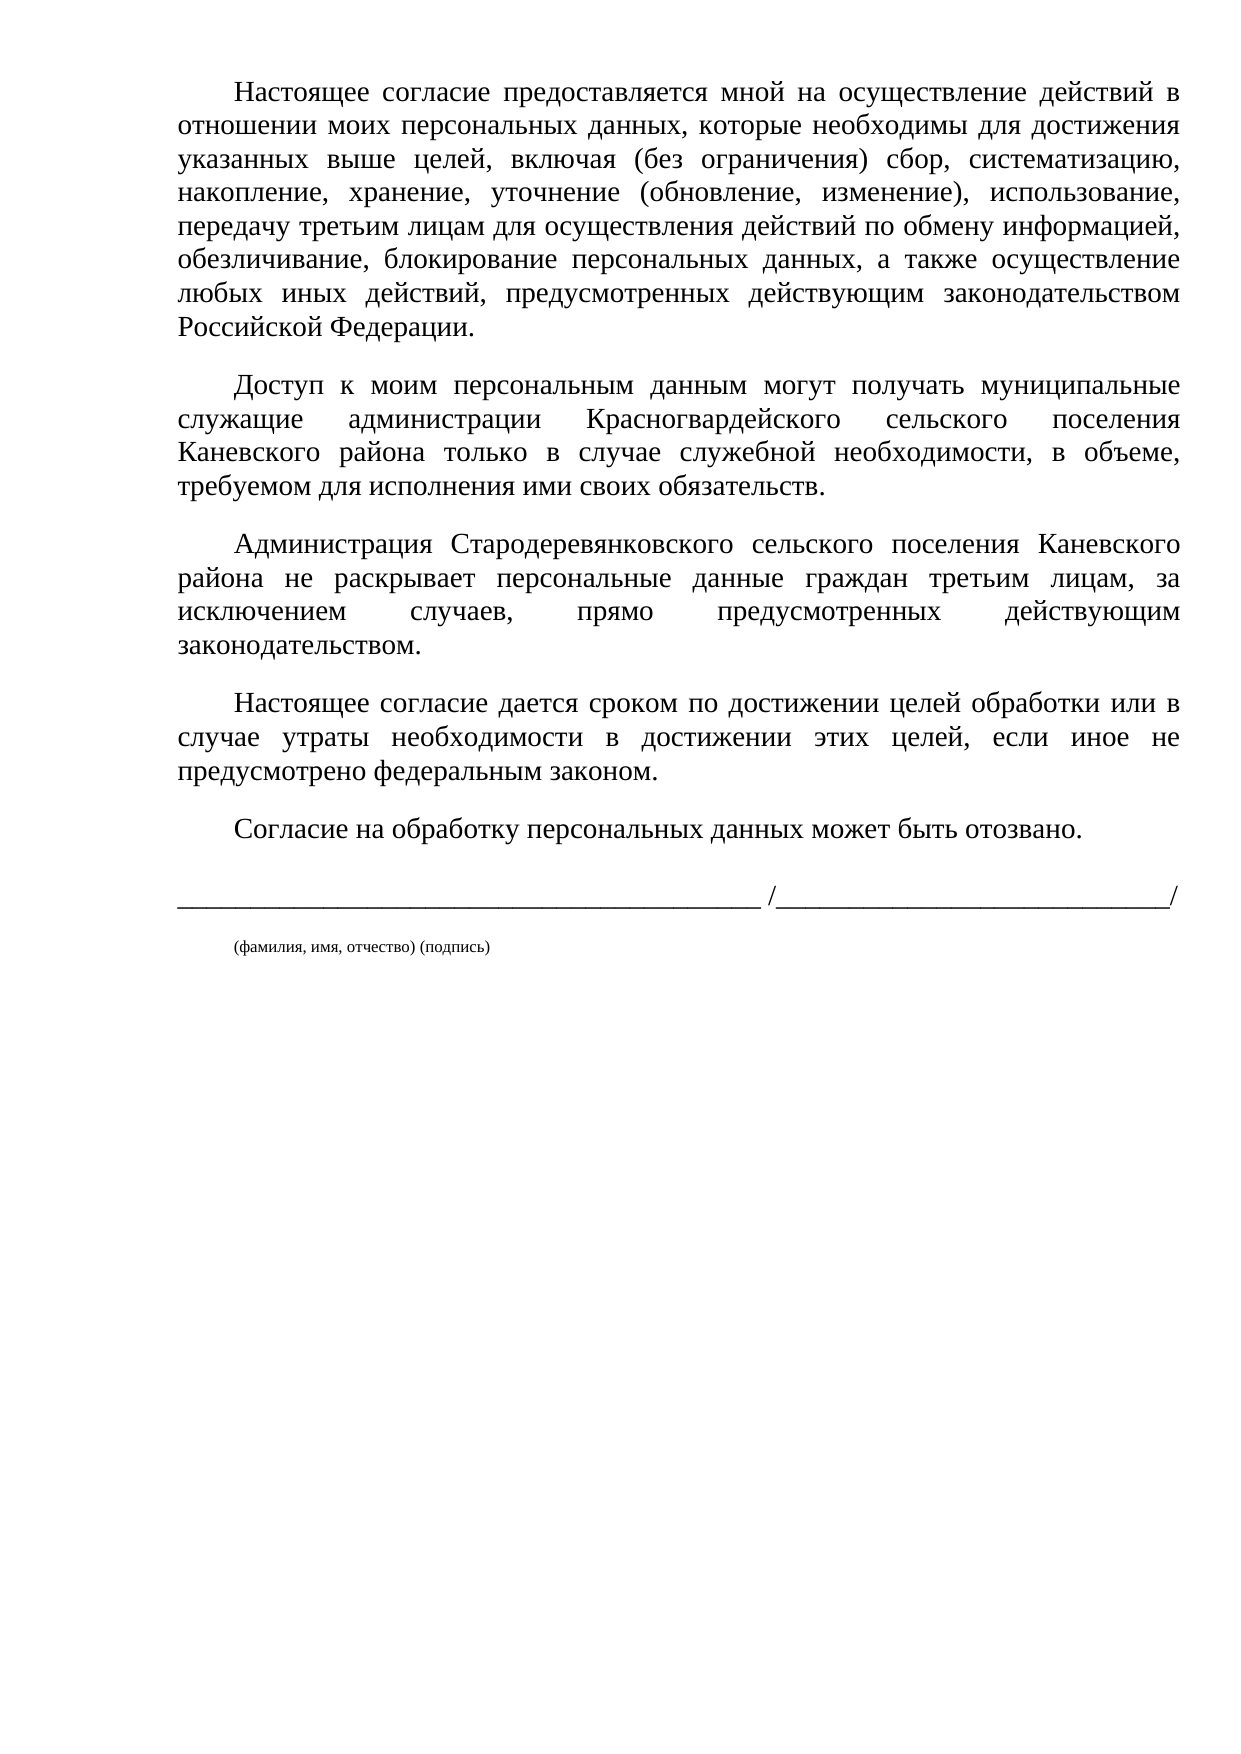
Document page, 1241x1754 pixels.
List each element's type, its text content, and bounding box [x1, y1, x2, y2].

text ________________________________________ /___________________________/ [177, 878, 1181, 912]
text Согласие на обработку персональных данных может быть отозвано. [177, 811, 1181, 845]
text Доступ к моим персональным данным могут получать муниципальные служащие администрации Красногвардейского сельского поселения Каневского района только в случае служебной необходимости, в объеме, требуемом для исполнения ими своих обязательств. [177, 367, 1181, 501]
text Администрация Стародеревянковского сельского поселения Каневского района не раскрывает персональные данные граждан третьим лицам, за исключением случаев, прямо предусмотренных действующим законодательством. [177, 526, 1181, 661]
text Настоящее согласие предоставляется мной на осуществление действий в отношении моих персональных данных, которые необходимы для достижения указанных выше целей, включая (без ограничения) сбор, систематизацию, накопление, хранение, уточнение (обновление, изменение), использование, передачу третьим лицам для осуществления действий по обмену информацией, обезличивание, блокирование персональных данных, а также осуществление любых иных действий, предусмотренных действующим законодательством Российской Федерации. [177, 74, 1181, 342]
text Настоящее согласие дается сроком по достижении целей обработки или в случае утраты необходимости в достижении этих целей, если иное не предусмотрено федеральным законом. [177, 686, 1181, 786]
text (фамилия, имя, отчество) (подпись) [177, 937, 1181, 970]
